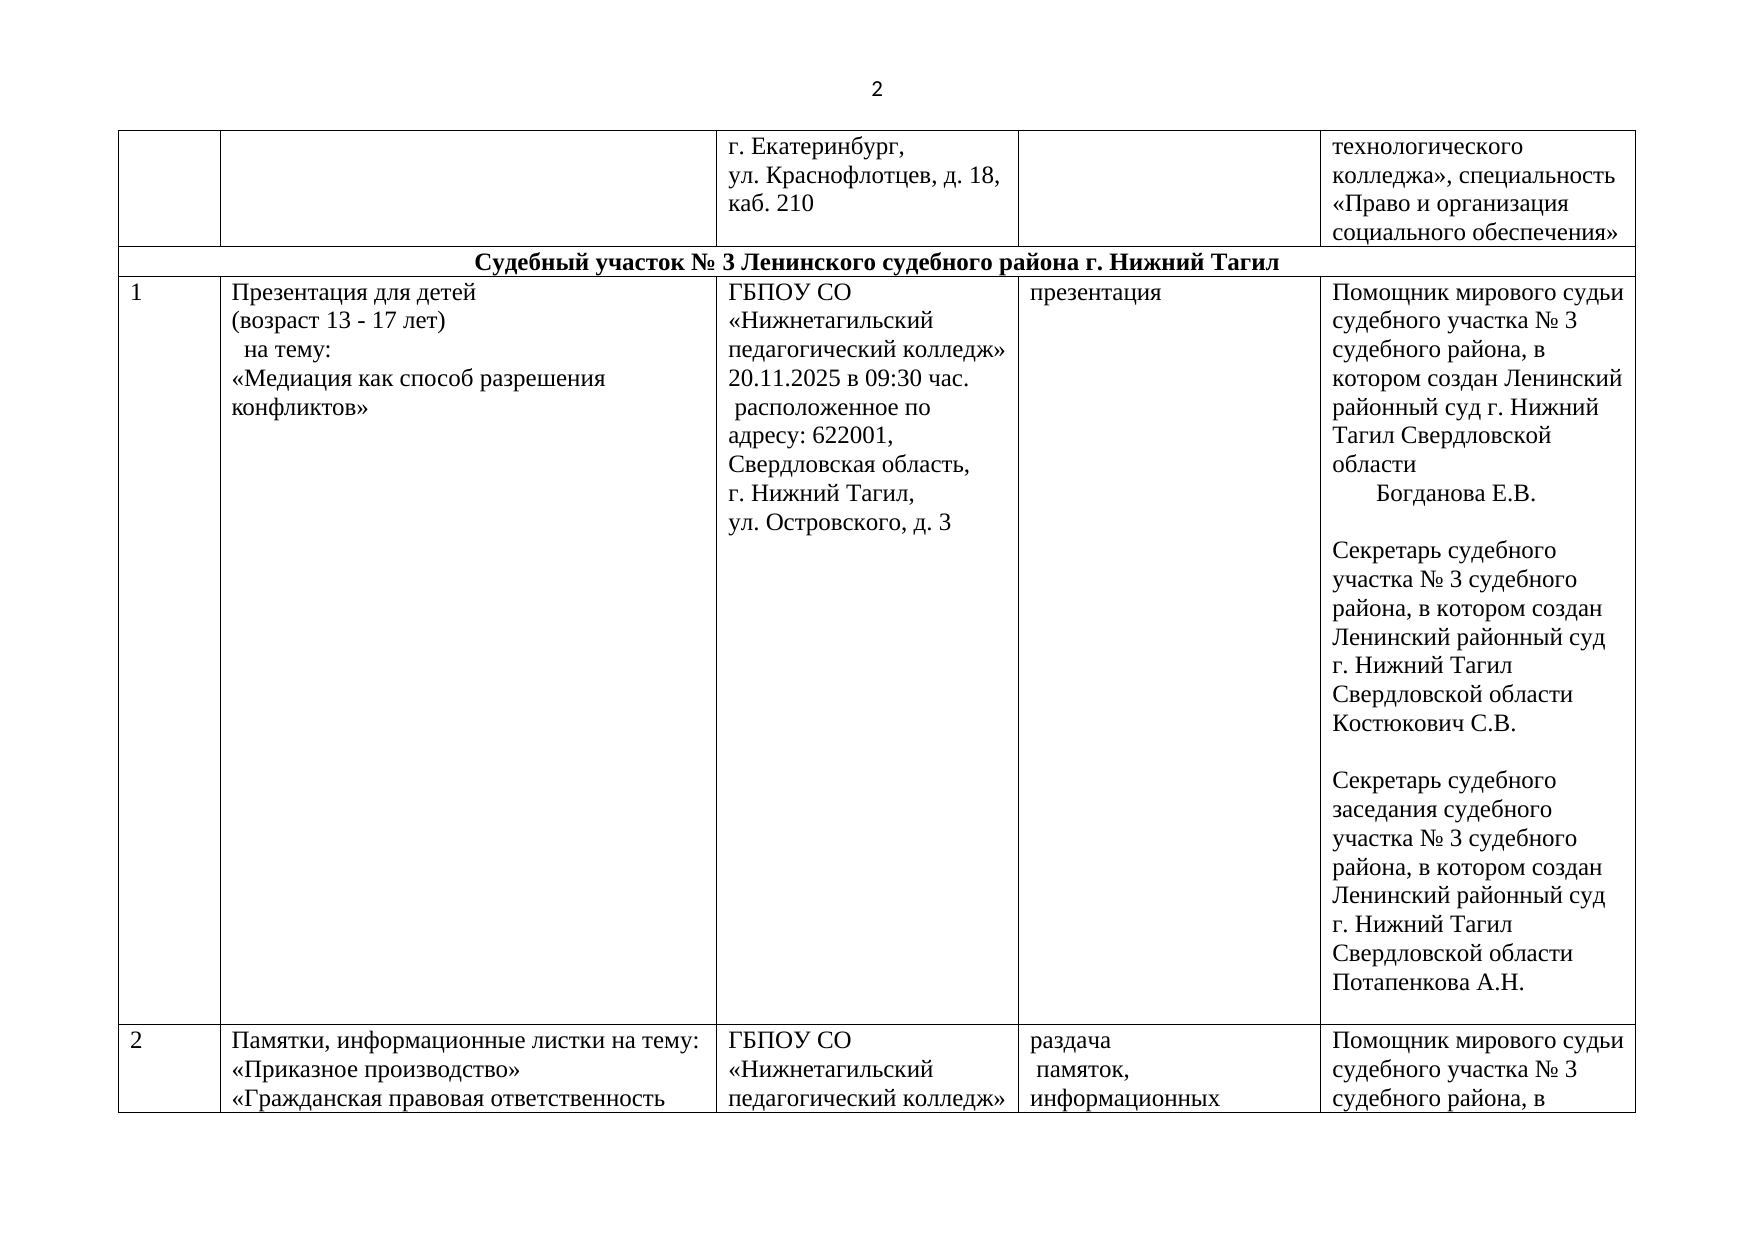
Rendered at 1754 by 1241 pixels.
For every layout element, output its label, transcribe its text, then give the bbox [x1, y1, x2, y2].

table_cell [1019, 1025, 1320, 1112]
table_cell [221, 1025, 716, 1112]
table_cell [717, 1025, 1018, 1112]
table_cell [221, 131, 716, 246]
table_cell 1 [119, 277, 220, 1024]
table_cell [1321, 131, 1635, 246]
table_cell Презентация для детей (возраст 13 - 17 лет) на тему: «Медиация как способ разрешения конфликтов» [221, 277, 716, 1024]
table_cell ГБПОУ СО «Нижнетагильский педагогический колледж» 20.11.2025 в 09:30 час. расположенное по адресу: 622001, Свердловская область, г. Нижний Тагил, ул. Островского, д. 3 [717, 277, 1018, 1024]
table_cell 1 [119, 131, 220, 246]
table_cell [1019, 131, 1320, 246]
table_cell Судебный участок № 3 Ленинского судебного района г. Нижний Тагил [119, 247, 1635, 276]
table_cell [717, 131, 1018, 246]
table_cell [1321, 1025, 1635, 1112]
table_cell 2 [119, 1025, 220, 1112]
table_cell презентация [1019, 277, 1320, 1024]
